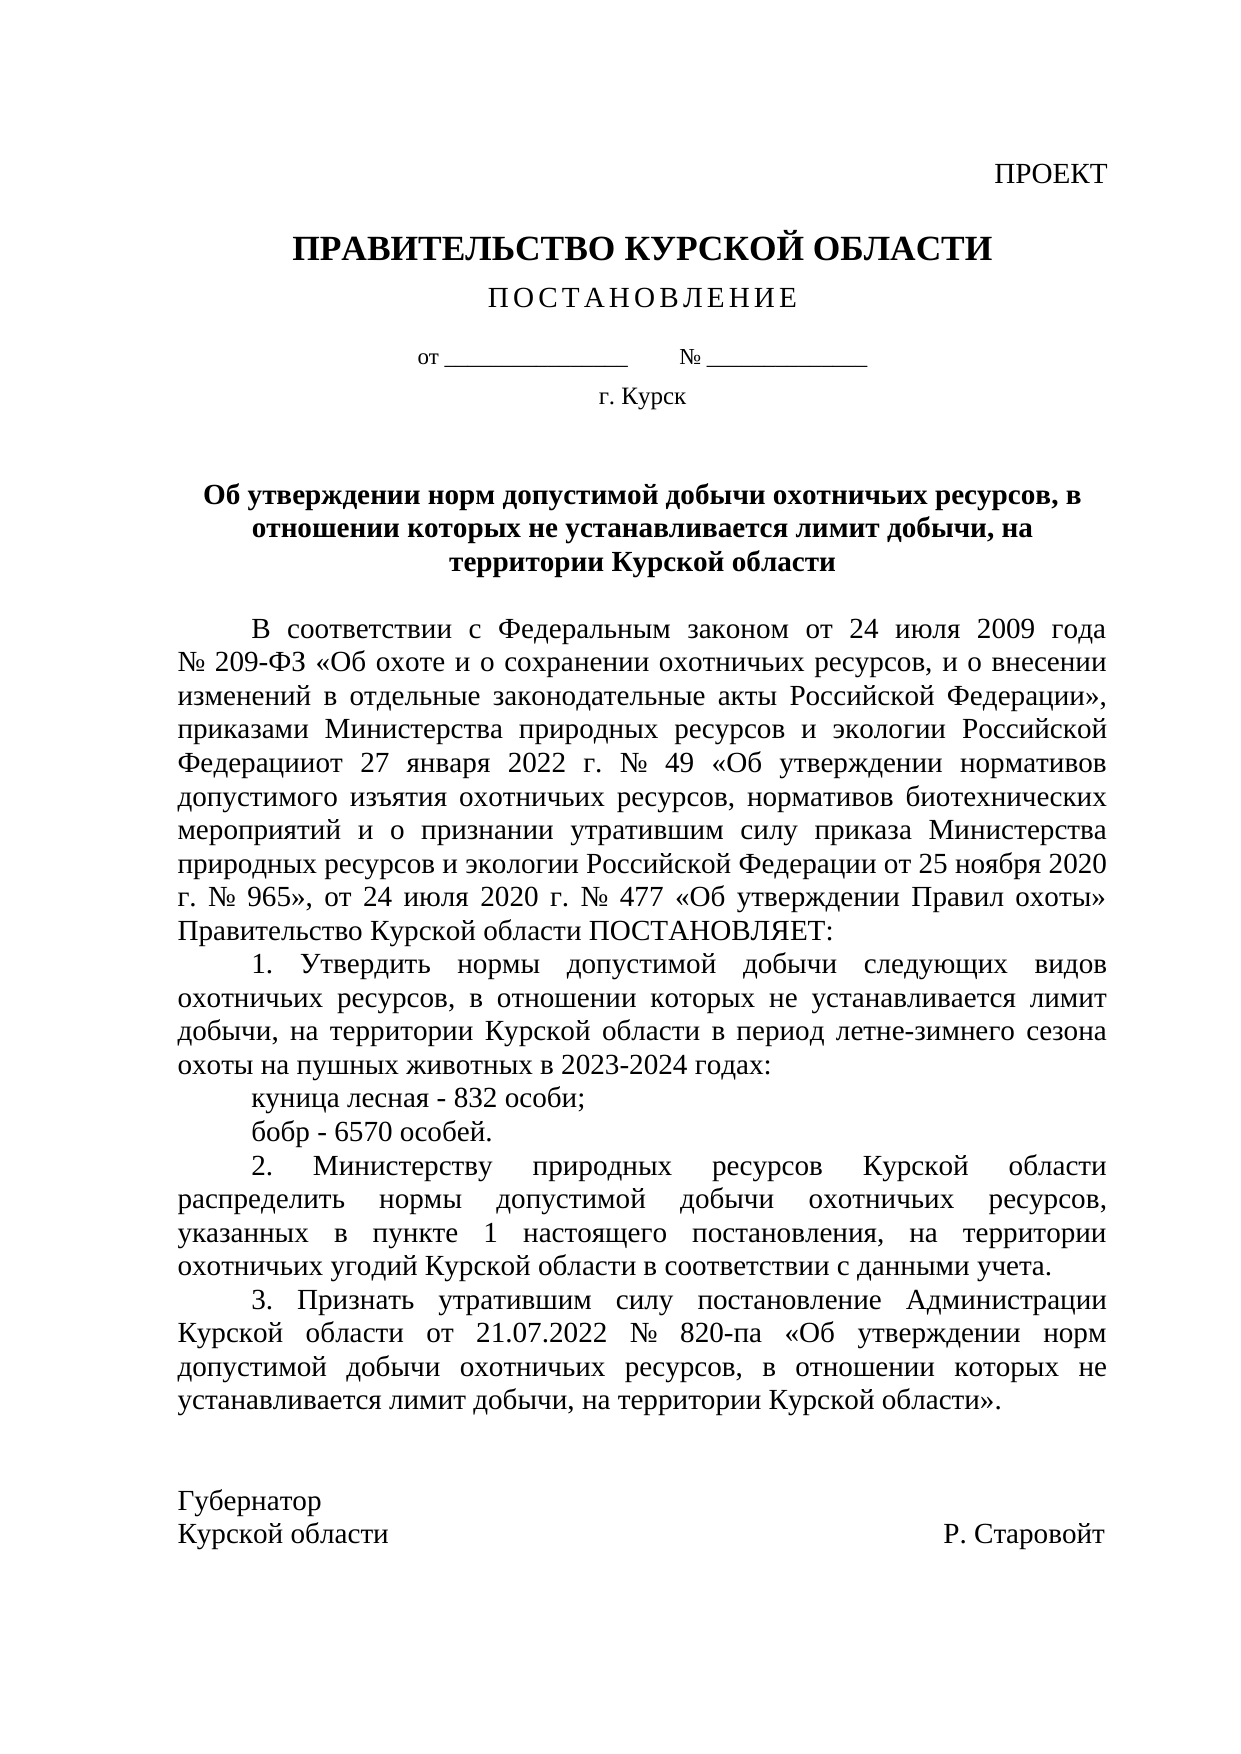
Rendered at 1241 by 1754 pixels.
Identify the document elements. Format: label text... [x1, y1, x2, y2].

text В соответствии с Федеральным законом от 24 июля 2009 года № 209-ФЗ «Об охоте и о сохранении охотничьих ресурсов, и о внесении изменений в отдельные законодательные акты Российской Федерации», приказами Министерства природных ресурсов и экологии Российской Федерацииот 27 января 2022 г. № 49 «Об утверждении нормативов допустимого изъятия охотничьих ресурсов, нормативов биотехнических мероприятий и о признании утратившим силу приказа Министерства природных ресурсов и экологии Российской Федерации от 25 ноября 2020 г. № 965», от 24 июля 2020 г. № 477 «Об утверждении Правил охоты» Правительство Курской области ПОСТАНОВЛЯЕТ: [177, 611, 1107, 946]
text от ________________ № ______________ [177, 343, 1107, 369]
text Губернатор [177, 1483, 1107, 1517]
text бобр - 6570 особей. [177, 1114, 1107, 1148]
text 2. Министерству природных ресурсов Курской области распределить нормы допустимой добычи охотничьих ресурсов, указанных в пункте 1 настоящего постановления, на территории охотничьих угодий Курской области в соответствии с данными учета. [177, 1148, 1107, 1282]
text Курской области Р. Старовойт [177, 1517, 1107, 1550]
text куница лесная - 832 особи; [177, 1081, 1107, 1114]
text ПРАВИТЕЛЬСТВО КУРСКОЙ ОБЛАСТИ [177, 228, 1107, 268]
text ПОСТАНОВЛЕНИЕ [177, 280, 1107, 314]
text Об утверждении норм допустимой добычи охотничьих ресурсов, в отношении которых не устанавливается лимит добычи, на территории Курской области [177, 477, 1107, 577]
text 3. Признать утратившим силу постановление Администрации Курской области от 21.07.2022 № 820-па «Об утверждении норм допустимой добычи охотничьих ресурсов, в отношении которых не устанавливается лимит добычи, на территории Курской области». [177, 1282, 1107, 1416]
text ПРОЕКТ [177, 156, 1107, 189]
text г. Курск [177, 381, 1107, 410]
text 1. Утвердить нормы допустимой добычи следующих видов охотничьих ресурсов, в отношении которых не устанавливается лимит добычи, на территории Курской области в период летне-зимнего сезона охоты на пушных животных в 2023-2024 годах: [177, 946, 1107, 1081]
